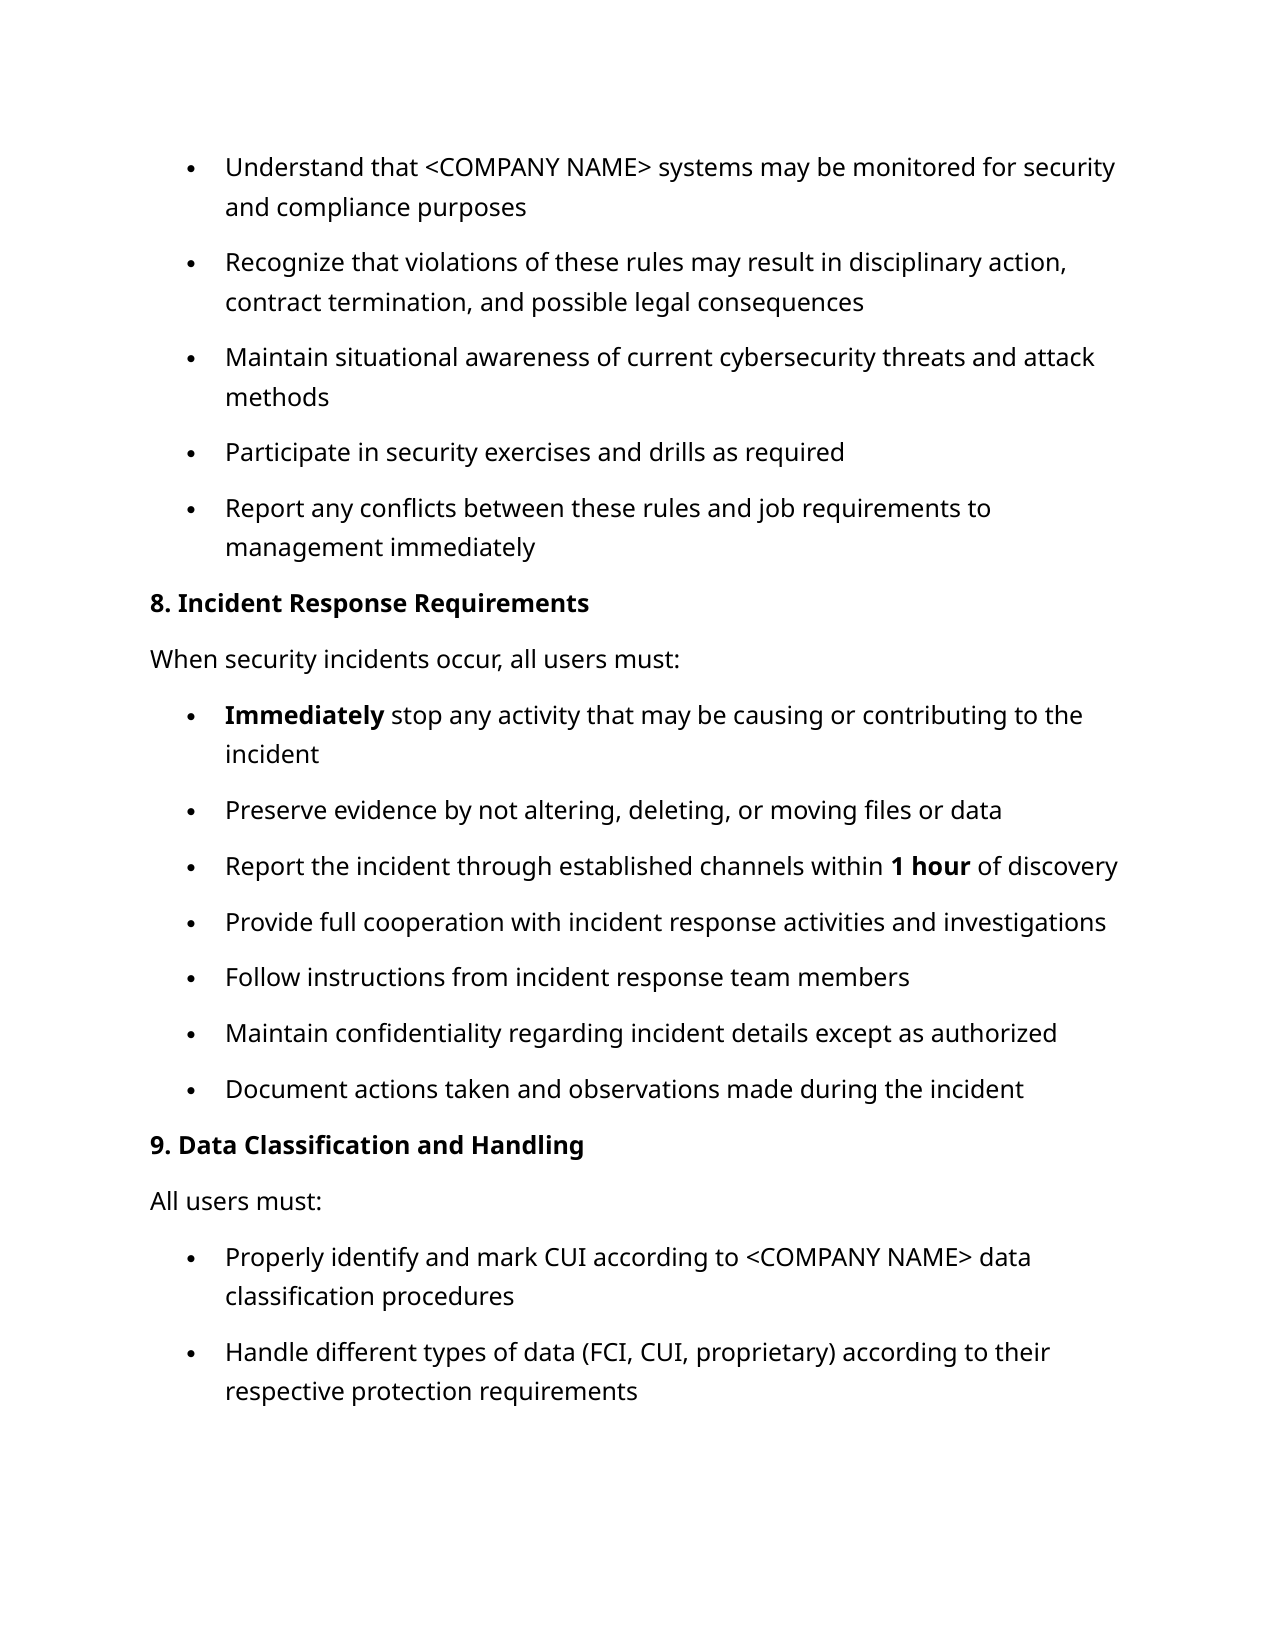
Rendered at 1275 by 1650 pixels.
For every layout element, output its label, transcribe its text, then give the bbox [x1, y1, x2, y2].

list Provide full cooperation with incident response activities and investigations [187, 904, 1125, 938]
text When security incidents occur, all users must: [150, 642, 1125, 676]
list Handle different types of data (FCI, CUI, proprietary) according to their respective protection requirements [187, 1334, 1125, 1407]
list Recognize that violations of these rules may result in disciplinary action, contract termination, and possible legal consequences [187, 245, 1125, 318]
list Immediately stop any activity that may be causing or contributing to the incident [187, 697, 1125, 771]
list Report the incident through established channels within 1 hour of discovery [187, 848, 1125, 882]
list Maintain situational awareness of current cybersecurity threats and attack methods [187, 340, 1125, 413]
list Preserve evidence by not altering, deleting, or moving files or data [187, 792, 1125, 827]
list Report any conflicts between these rules and job requirements to management immediately [187, 491, 1125, 564]
list Participate in security exercises and drills as required [187, 435, 1125, 469]
text 8. Incident Response Requirements [150, 586, 1125, 620]
list Understand that <COMPANY NAME> systems may be monitored for security and compliance purposes [187, 150, 1125, 223]
list Properly identify and mark CUI according to <COMPANY NAME> data classification procedures [187, 1239, 1125, 1312]
text All users must: [150, 1183, 1125, 1217]
list Document actions taken and observations made during the incident [187, 1072, 1125, 1106]
list Follow instructions from incident response team members [187, 960, 1125, 994]
text 9. Data Classification and Handling [150, 1127, 1125, 1162]
list Maintain confidentiality regarding incident details except as authorized [187, 1016, 1125, 1050]
